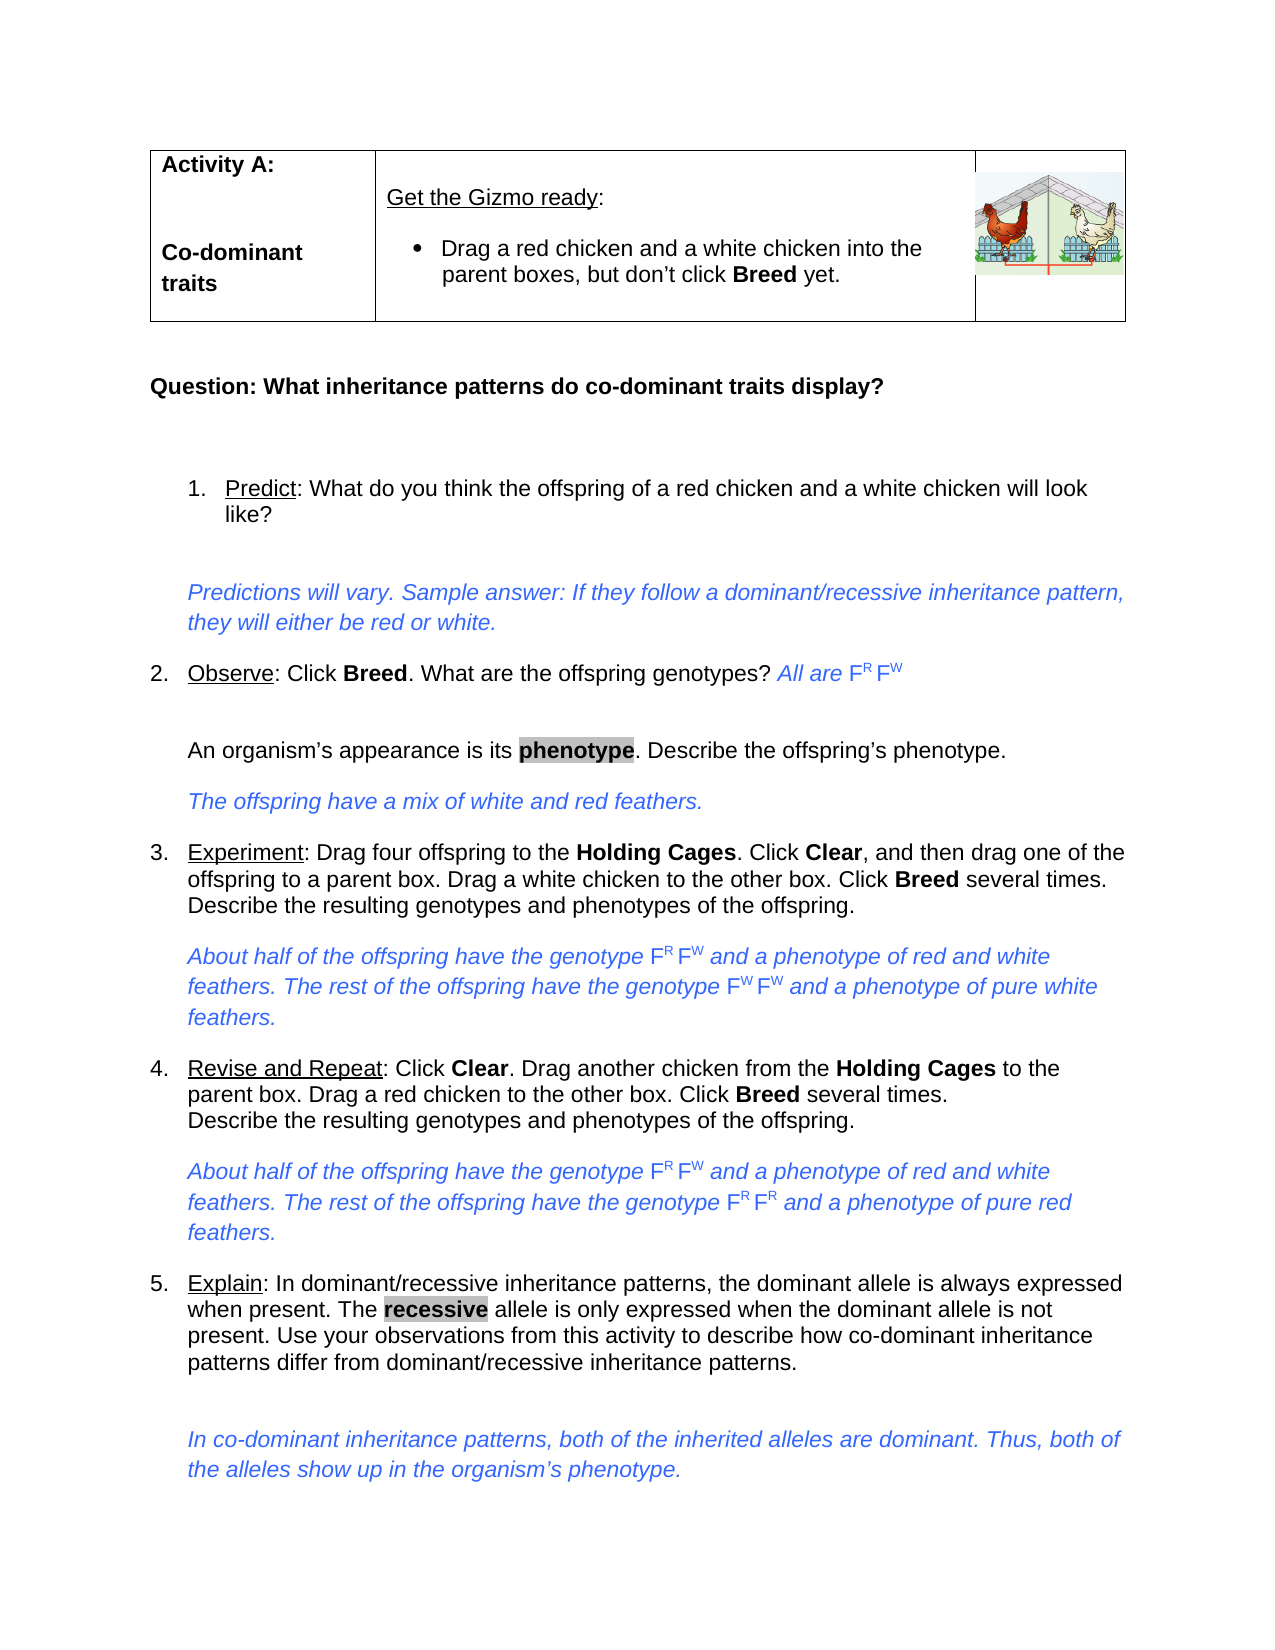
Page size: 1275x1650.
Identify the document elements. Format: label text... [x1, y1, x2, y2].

text Question: What inheritance patterns do co-dominant traits display? [150, 373, 1125, 399]
text An organism’s appearance is its phenotype. Describe the offspring’s phenotype. [634, 737, 1125, 763]
list Observe: Click Breed. What are the offspring genotypes? All are FR FW [150, 660, 1125, 686]
table_header Activity A: Co-dominant traits [151, 151, 375, 321]
list Experiment: Drag four offspring to the Holding Cages. Click Clear, and then drag one of the offspring to a parent box. Drag a white chicken to the other box. Click Breed several times. [150, 839, 1125, 892]
table_header [976, 151, 1125, 321]
table_header Get the Gizmo ready: Drag a red chicken and a white chicken into the parent boxes, but don’t click Breed yet. [376, 151, 975, 321]
text The offspring have a mix of white and red feathers. [187, 788, 1125, 814]
text About half of the offspring have the genotype FR FW and a phenotype of red and white feathers. The rest of the offspring have the genotype FR FR and a phenotype of pure red feathers. [187, 1158, 1125, 1245]
text Describe the resulting genotypes and phenotypes of the offspring. [150, 892, 1125, 918]
list Explain: In dominant/recessive inheritance patterns, the dominant allele is always expressed when present. The recessive allele is only expressed when the dominant allele is not present. Use your observations from this activity to describe how co-dominant inheritance patterns differ from dominant/recessive inheritance patterns. [150, 1270, 1125, 1375]
text Describe the resulting genotypes and phenotypes of the offspring. [150, 1107, 1125, 1133]
text An organism’s appearance is its phenotype. Describe the offspring’s phenotype. [187, 737, 519, 763]
list Predict: What do you think the offspring of a red chicken and a white chicken will look like? [187, 475, 1125, 527]
text Predictions will vary. Sample answer: If they follow a dominant/recessive inheritance pattern, they will either be red or white. [187, 578, 1125, 635]
list Revise and Repeat: Click Clear. Drag another chicken from the Holding Cages to the parent box. Drag a red chicken to the other box. Click Breed several times. [150, 1054, 1125, 1107]
text In co-dominant inheritance patterns, both of the inherited alleles are dominant. Thus, both of the alleles show up in the organism’s phenotype. [187, 1426, 1125, 1483]
picture [975, 172, 1124, 275]
text About half of the offspring have the genotype FR FW and a phenotype of red and white feathers. The rest of the offspring have the genotype FW FW and a phenotype of pure white feathers. [187, 943, 1125, 1030]
